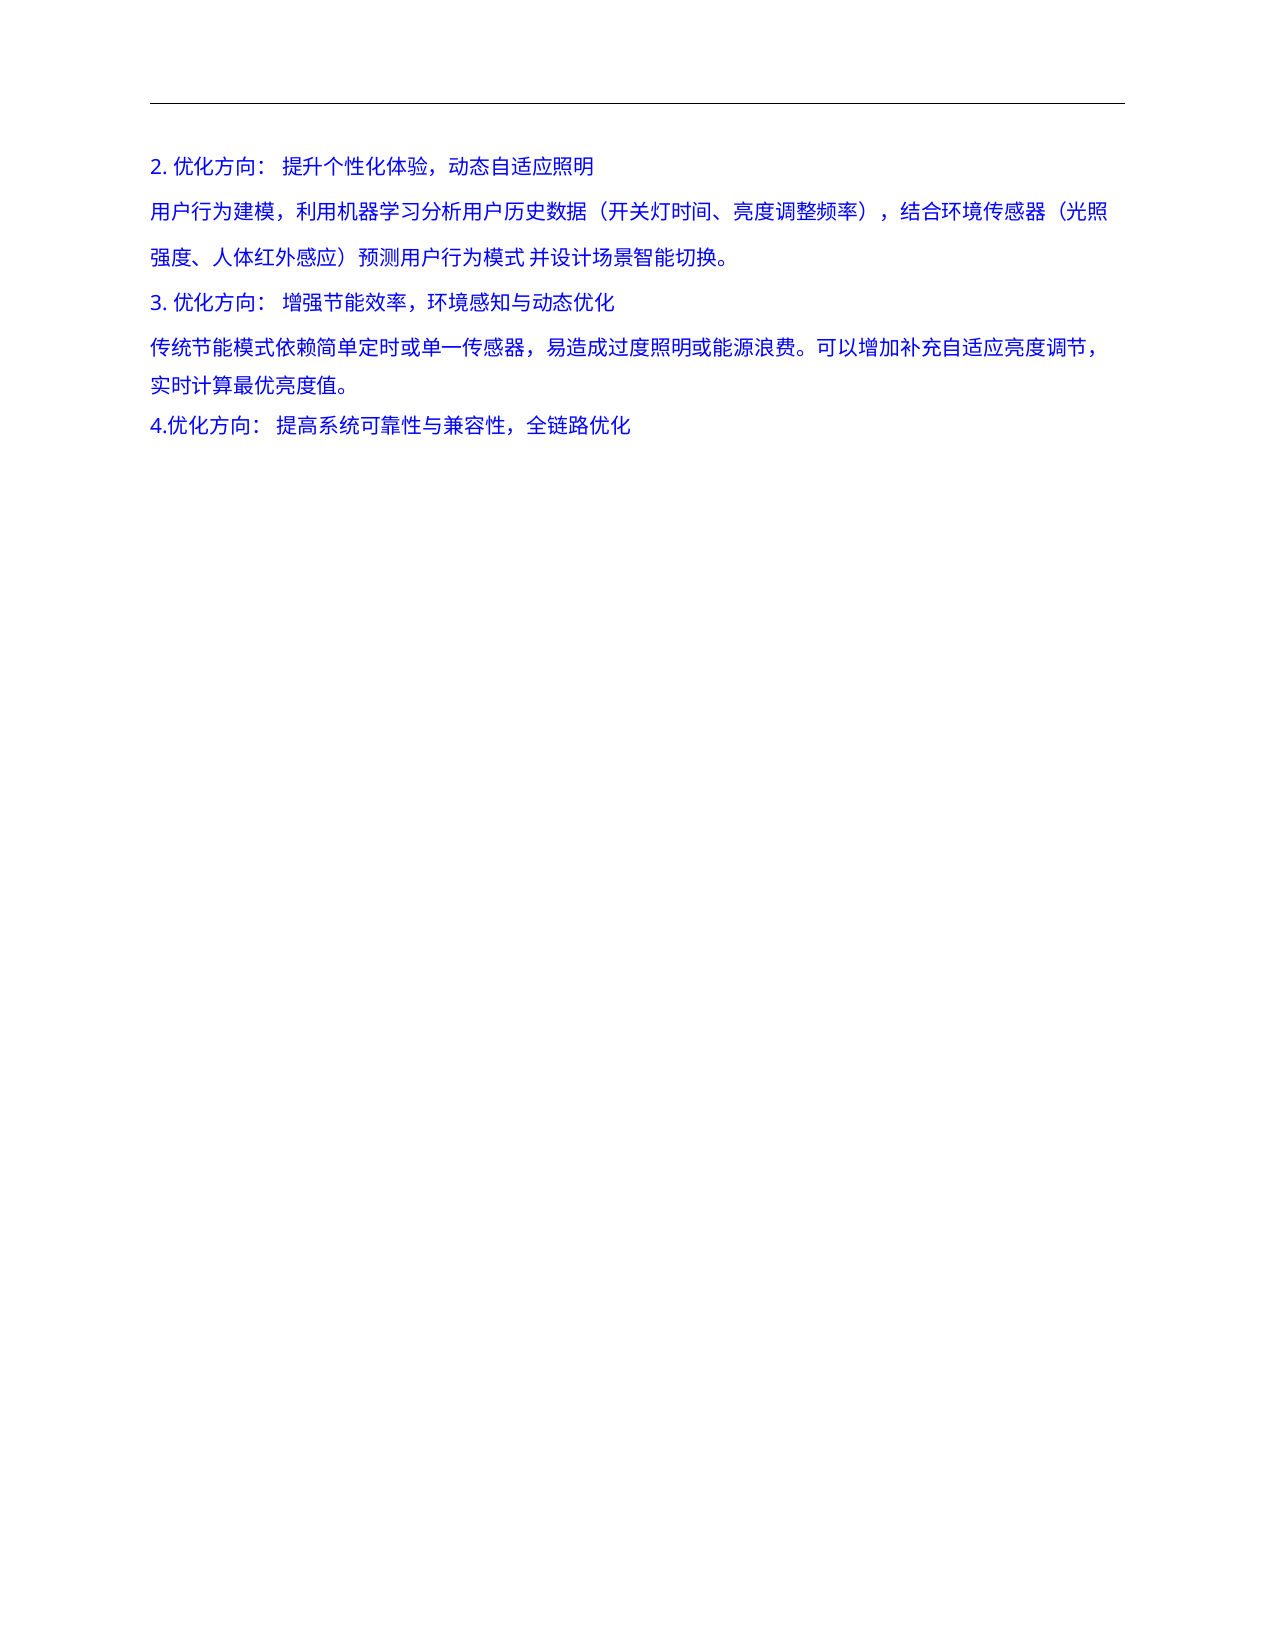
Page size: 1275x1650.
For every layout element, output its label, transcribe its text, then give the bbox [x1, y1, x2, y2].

text 3. 优化方向： 增强节能效率，环境感知与动态优化 [150, 286, 1125, 316]
text 传统节能模式依赖简单定时或单一传感器，易造成过度照明或能源浪费。可以增加补充自适应亮度调节，实时计算最优亮度值。 [150, 331, 1125, 398]
text 4.优化方向： 提高系统可靠性与兼容性，全链路优化 [150, 409, 1125, 440]
text 2. 优化方向： 提升个性化体验，动态自适应照明 [150, 150, 1125, 180]
text 用户行为建模，利用机器学习分析用户历史数据（开关灯时间、亮度调整频率），结合环境传感器（光照强度、人体红外感应）预测用户行为模式 并设计场景智能切换。 [150, 195, 1125, 271]
